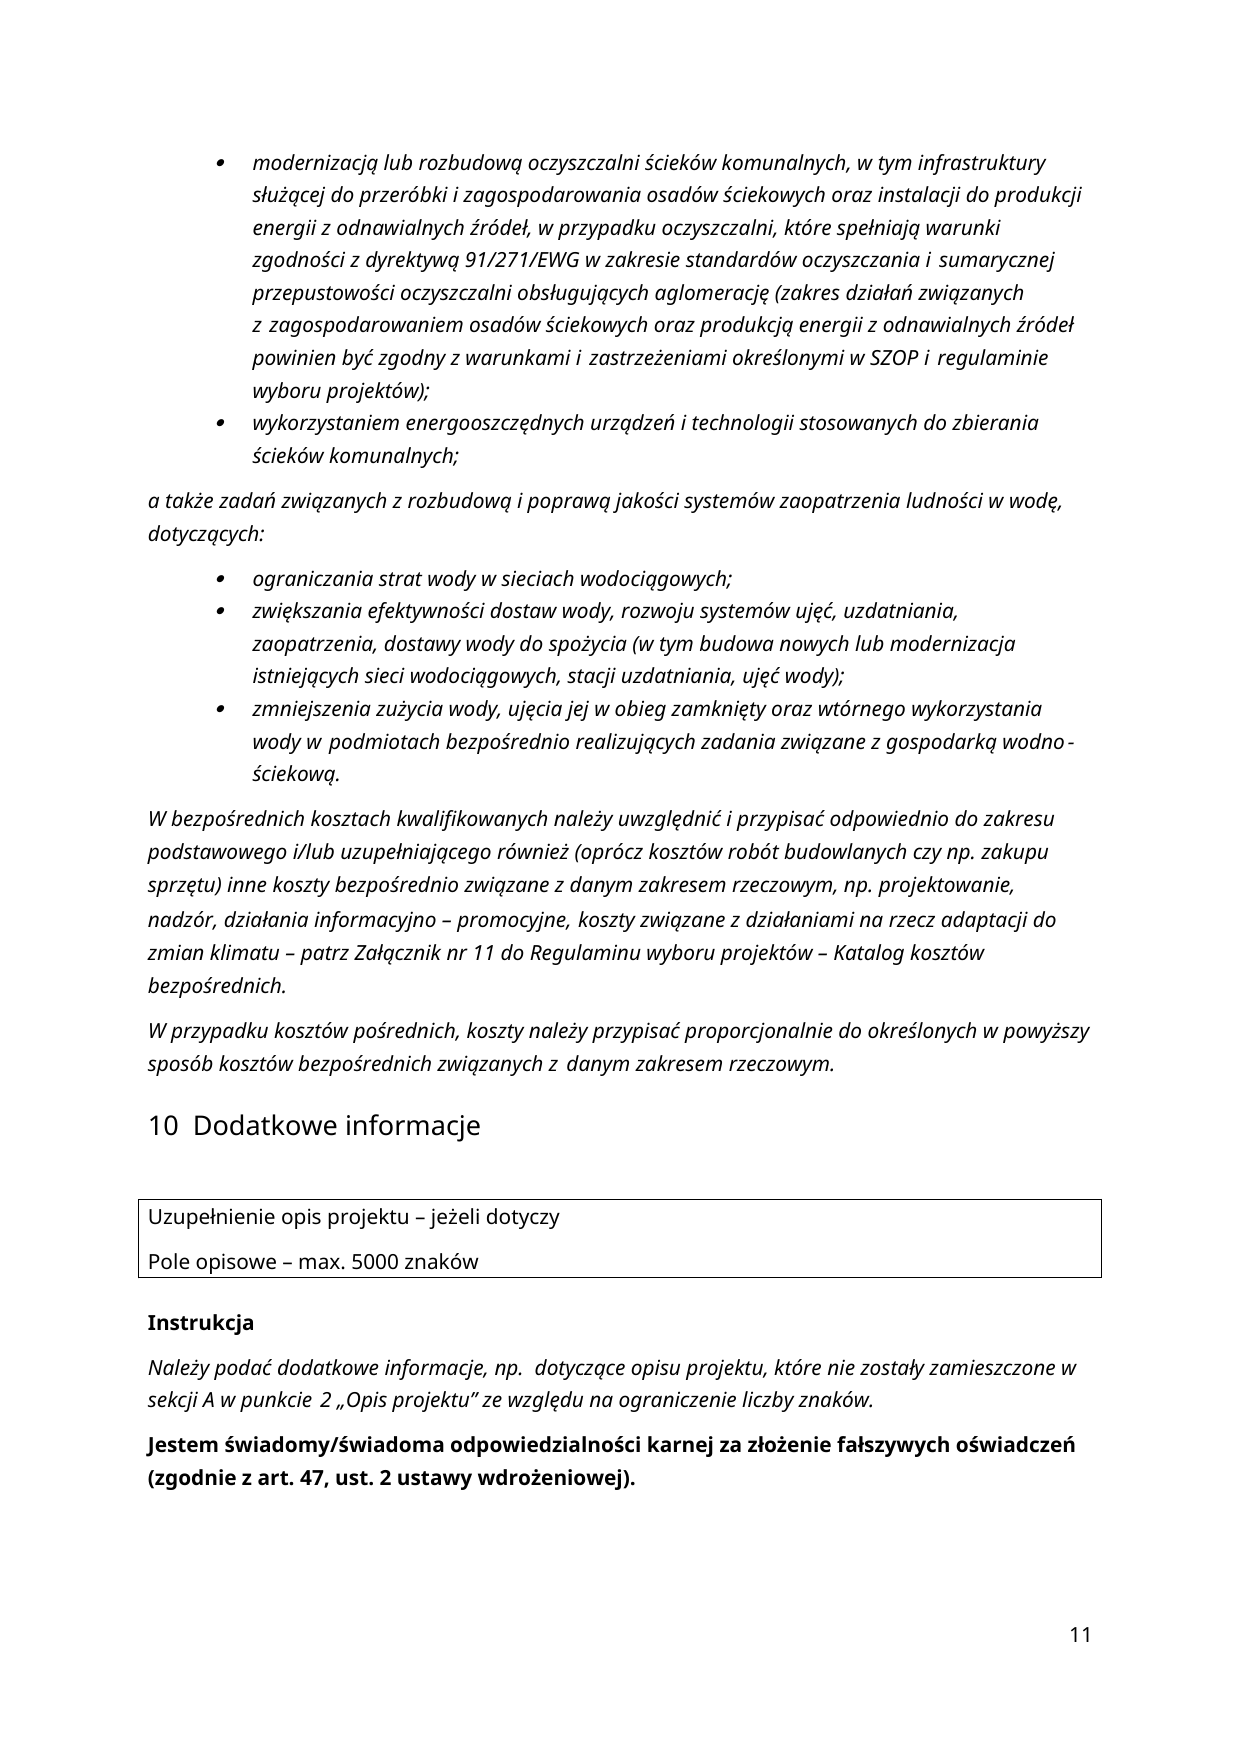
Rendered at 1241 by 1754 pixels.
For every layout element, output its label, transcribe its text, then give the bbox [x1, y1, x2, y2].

text a także zadań związanych z rozbudową i poprawą jakości systemów zaopatrzenia ludności w wodę, dotyczących: [148, 486, 1093, 547]
list zmniejszenia zużycia wody, ujęcia jej w obieg zamknięty oraz wtórnego wykorzystania wody w podmiotach bezpośrednio realizujących zadania związane z gospodarką wodno‐ściekową. [215, 694, 1093, 788]
list zwiększania efektywności dostaw wody, rozwoju systemów ujęć, uzdatniania, zaopatrzenia, dostawy wody do spożycia (w tym budowa nowych lub modernizacja istniejących sieci wodociągowych, stacji uzdatniania, ujęć wody); [215, 596, 1093, 690]
subtitle Dodatkowe informacje [148, 1106, 1093, 1143]
text Instrukcja [148, 1308, 1093, 1336]
text W przypadku kosztów pośrednich, koszty należy przypisać proporcjonalnie do określonych w powyższy sposób kosztów bezpośrednich związanych z danym zakresem rzeczowym. [148, 1016, 1093, 1077]
text W bezpośrednich kosztach kwalifikowanych należy uwzględnić i przypisać odpowiednio do zakresu podstawowego i/lub uzupełniającego również (oprócz kosztów robót budowlanych czy np. zakupu sprzętu) inne koszty bezpośrednio związane z danym zakresem rzeczowym, np. projektowanie, nadzór, działania informacyjno – promocyjne, koszty związane z działaniami na rzecz adaptacji do zmian klimatu – patrz Załącznik nr 11 do Regulaminu wyboru projektów – Katalog kosztów bezpośrednich. [148, 804, 1093, 999]
list ograniczania strat wody w sieciach wodociągowych; [215, 564, 1093, 592]
text Należy podać dodatkowe informacje, np. dotyczące opisu projektu, które nie zostały zamieszczone w sekcji A w punkcie 2 „Opis projektu” ze względu na ograniczenie liczby znaków. [148, 1353, 1093, 1414]
text Pole opisowe – max. 5000 znaków [139, 1244, 1101, 1277]
list Jestem świadomy/świadoma odpowiedzialności karnej za złożenie fałszywych oświadczeń (zgodnie z art. 47, ust. 2 ustawy wdrożeniowej). [148, 1430, 1093, 1491]
list modernizacją lub rozbudową oczyszczalni ścieków komunalnych, w tym infrastruktury służącej do przeróbki i zagospodarowania osadów ściekowych oraz instalacji do produkcji energii z odnawialnych źródeł, w przypadku oczyszczalni, które spełniają warunki zgodności z dyrektywą 91/271/EWG w zakresie standardów oczyszczania i sumarycznej przepustowości oczyszczalni obsługujących aglomerację (zakres działań związanych z zagospodarowaniem osadów ściekowych oraz produkcją energii z odnawialnych źródeł powinien być zgodny z warunkami i zastrzeżeniami określonymi w SZOP i regulaminie wyboru projektów); [215, 148, 1093, 404]
text Uzupełnienie opis projektu – jeżeli dotyczy [139, 1200, 1101, 1230]
list wykorzystaniem energooszczędnych urządzeń i technologii stosowanych do zbierania ścieków komunalnych; [215, 408, 1093, 469]
